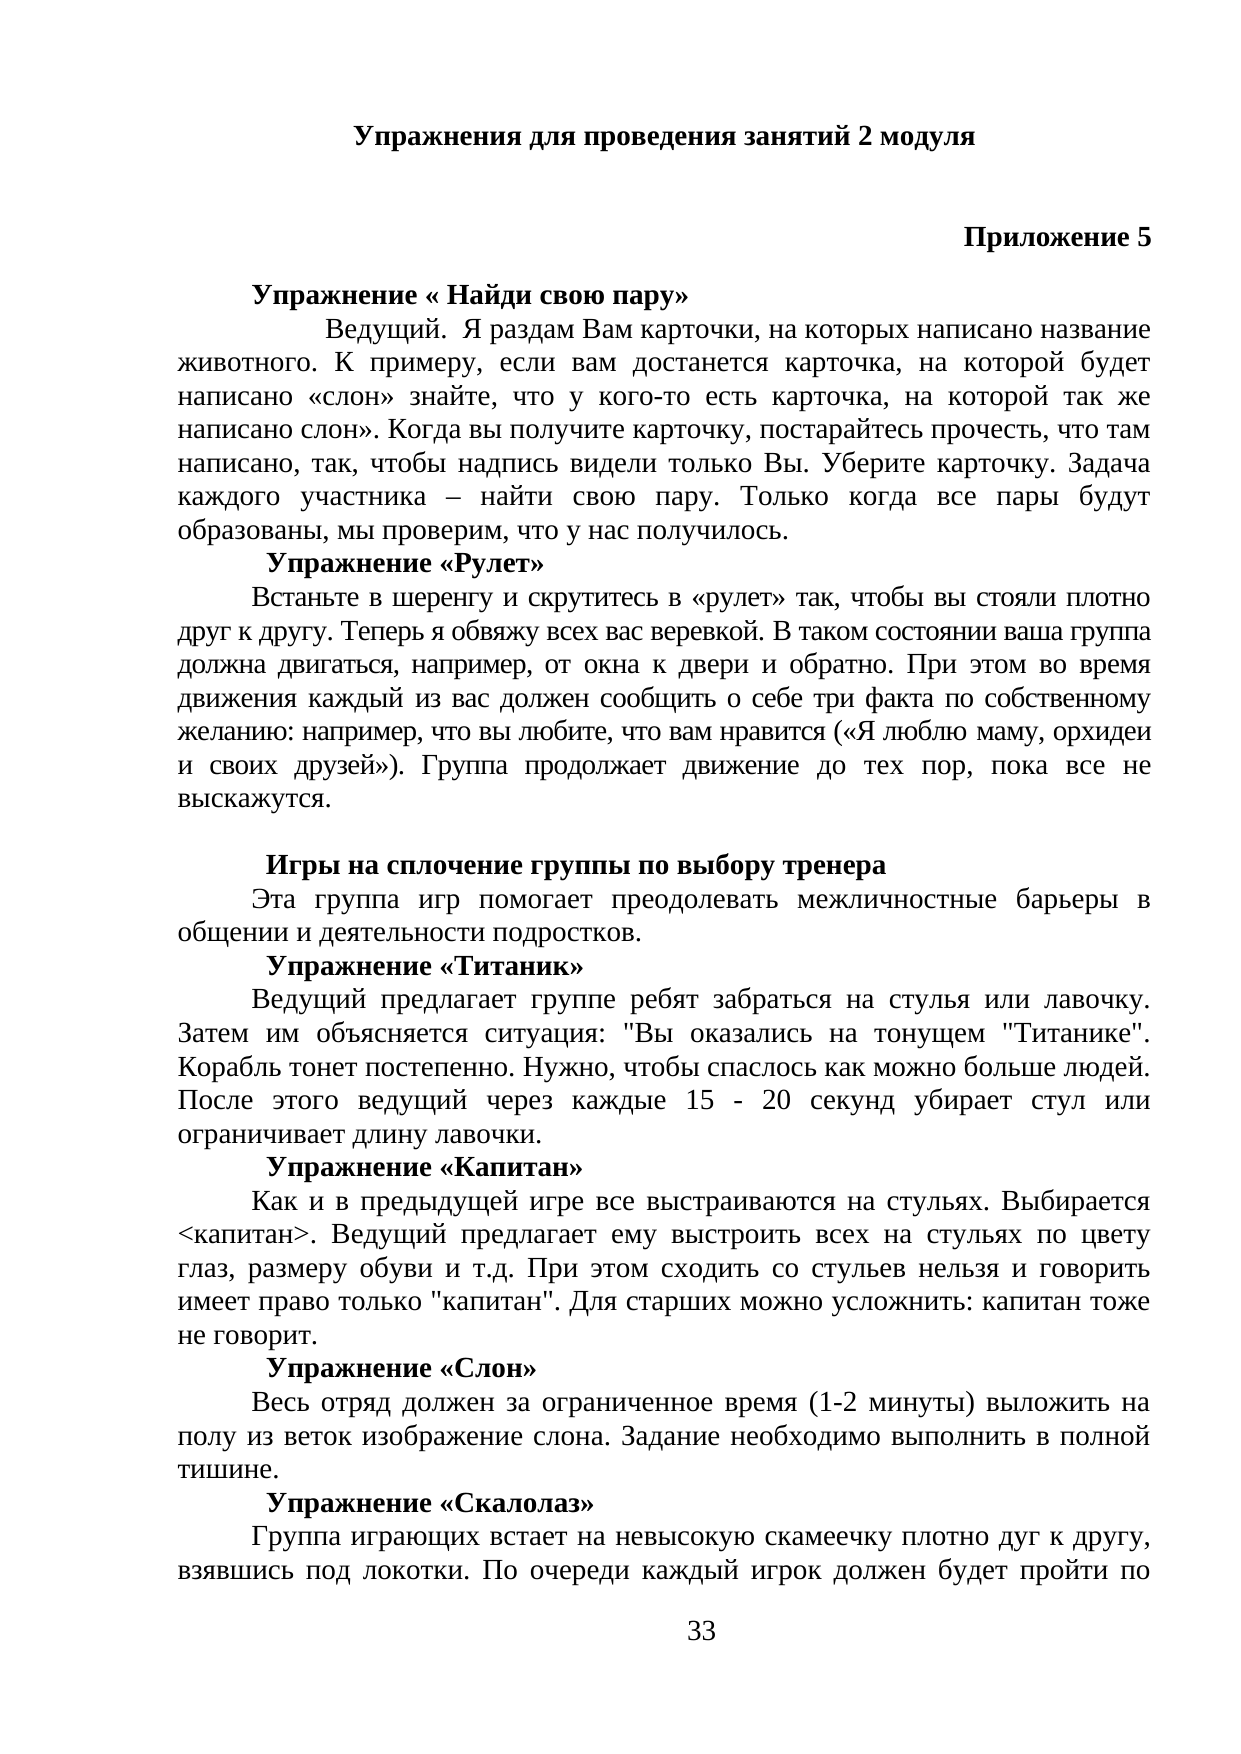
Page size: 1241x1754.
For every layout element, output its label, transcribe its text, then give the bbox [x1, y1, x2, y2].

text Ведущий. Я раздам Вам карточки, на которых написано название животного. К примеру, если вам достанется карточка, на которой будет написано «слон» знайте, что у кого-то есть карточка, на которой так же написано слон». Когда вы получите карточку, постарайтесь прочесть, что там написано, так, чтобы надпись видели только Вы. Уберите карточку. Задача каждого участника – найти свою пару. Только когда все пары будут образованы, мы проверим, что у нас получилось. [177, 311, 1152, 546]
text Упражнение «Капитан» [177, 1149, 1152, 1183]
text Как и в предыдущей игре все выстраиваются на стульях. Выбирается <капитан>. Ведущий предлагает ему выстроить всех на стульях по цвету глаз, размеру обуви и т.д. При этом сходить со стульев нельзя и говорить имеет право только "капитан". Для старших можно усложнить: капитан тоже не говорит. [177, 1183, 1152, 1351]
text Упражнение «Слон» [177, 1351, 1152, 1384]
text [177, 1518, 1152, 1585]
text Эта группа игр помогает преодолевать межличностные барьеры в общении и деятельности подростков. [177, 881, 1152, 948]
text Встаньте в шеренгу и скрутитесь в «рулет» так, чтобы вы стояли плотно друг к другу. Теперь я обвяжу всех вас веревкой. В таком состоянии ваша группа должна двигаться, например, от окна к двери и обратно. При этом во время движения каждый из вас должен сообщить о себе три факта по собственному желанию: например, что вы любите, что вам нравится («Я люблю маму, орхидеи и своих друзей»). Группа продолжает движение до тех пор, пока все не выскажутся. [177, 579, 1152, 814]
text Игры на сплочение группы по выбору тренера [177, 847, 1152, 881]
subtitle Приложение 5 [177, 219, 1152, 252]
text Ведущий предлагает группе ребят забраться на стулья или лавочку. Затем им объясняется ситуация: "Вы оказались на тонущем "Титанике". Корабль тонет постепенно. Нужно, чтобы спаслось как можно больше людей. После этого ведущий через каждые 15 - 20 секунд убирает стул или ограничивает длину лавочки. [177, 982, 1152, 1149]
text Упражнение « Найди свою пару» [177, 277, 1152, 311]
text Упражнение «Скалолаз» [177, 1485, 1152, 1518]
text Упражнение «Рулет» [177, 546, 1152, 579]
text Упражнение «Титаник» [177, 948, 1152, 982]
text Упражнения для проведения занятий 2 модуля [177, 118, 1152, 152]
text Весь отряд должен за ограниченное время (1-2 минуты) выложить на полу из веток изображение слона. Задание необходимо выполнить в полной тишине. [177, 1384, 1152, 1485]
